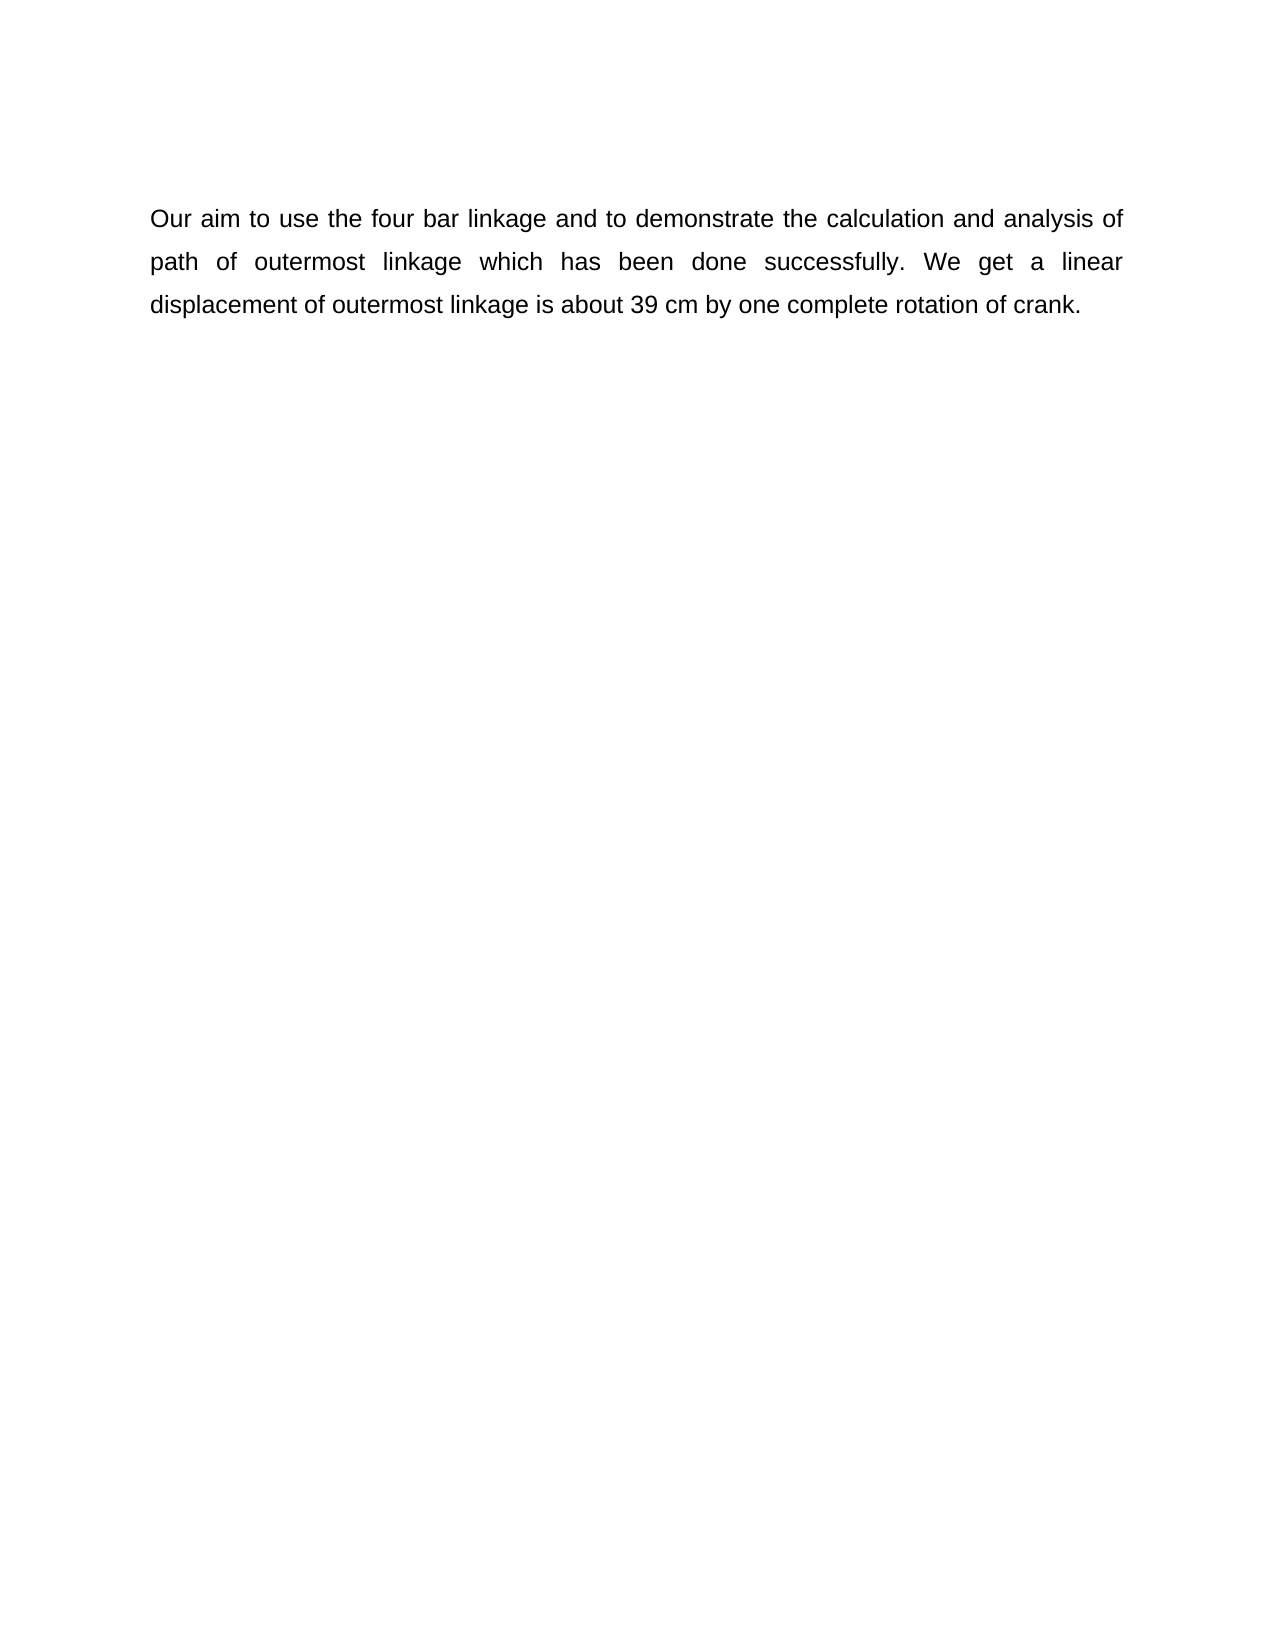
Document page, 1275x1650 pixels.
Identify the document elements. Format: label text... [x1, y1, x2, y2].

text Our aim to use the four bar linkage and to demonstrate the calculation and analysis of path of outermost linkage which has been done successfully. We get a linear displacement of outermost linkage is about 39 cm by one complete rotation of crank. [150, 204, 1125, 319]
